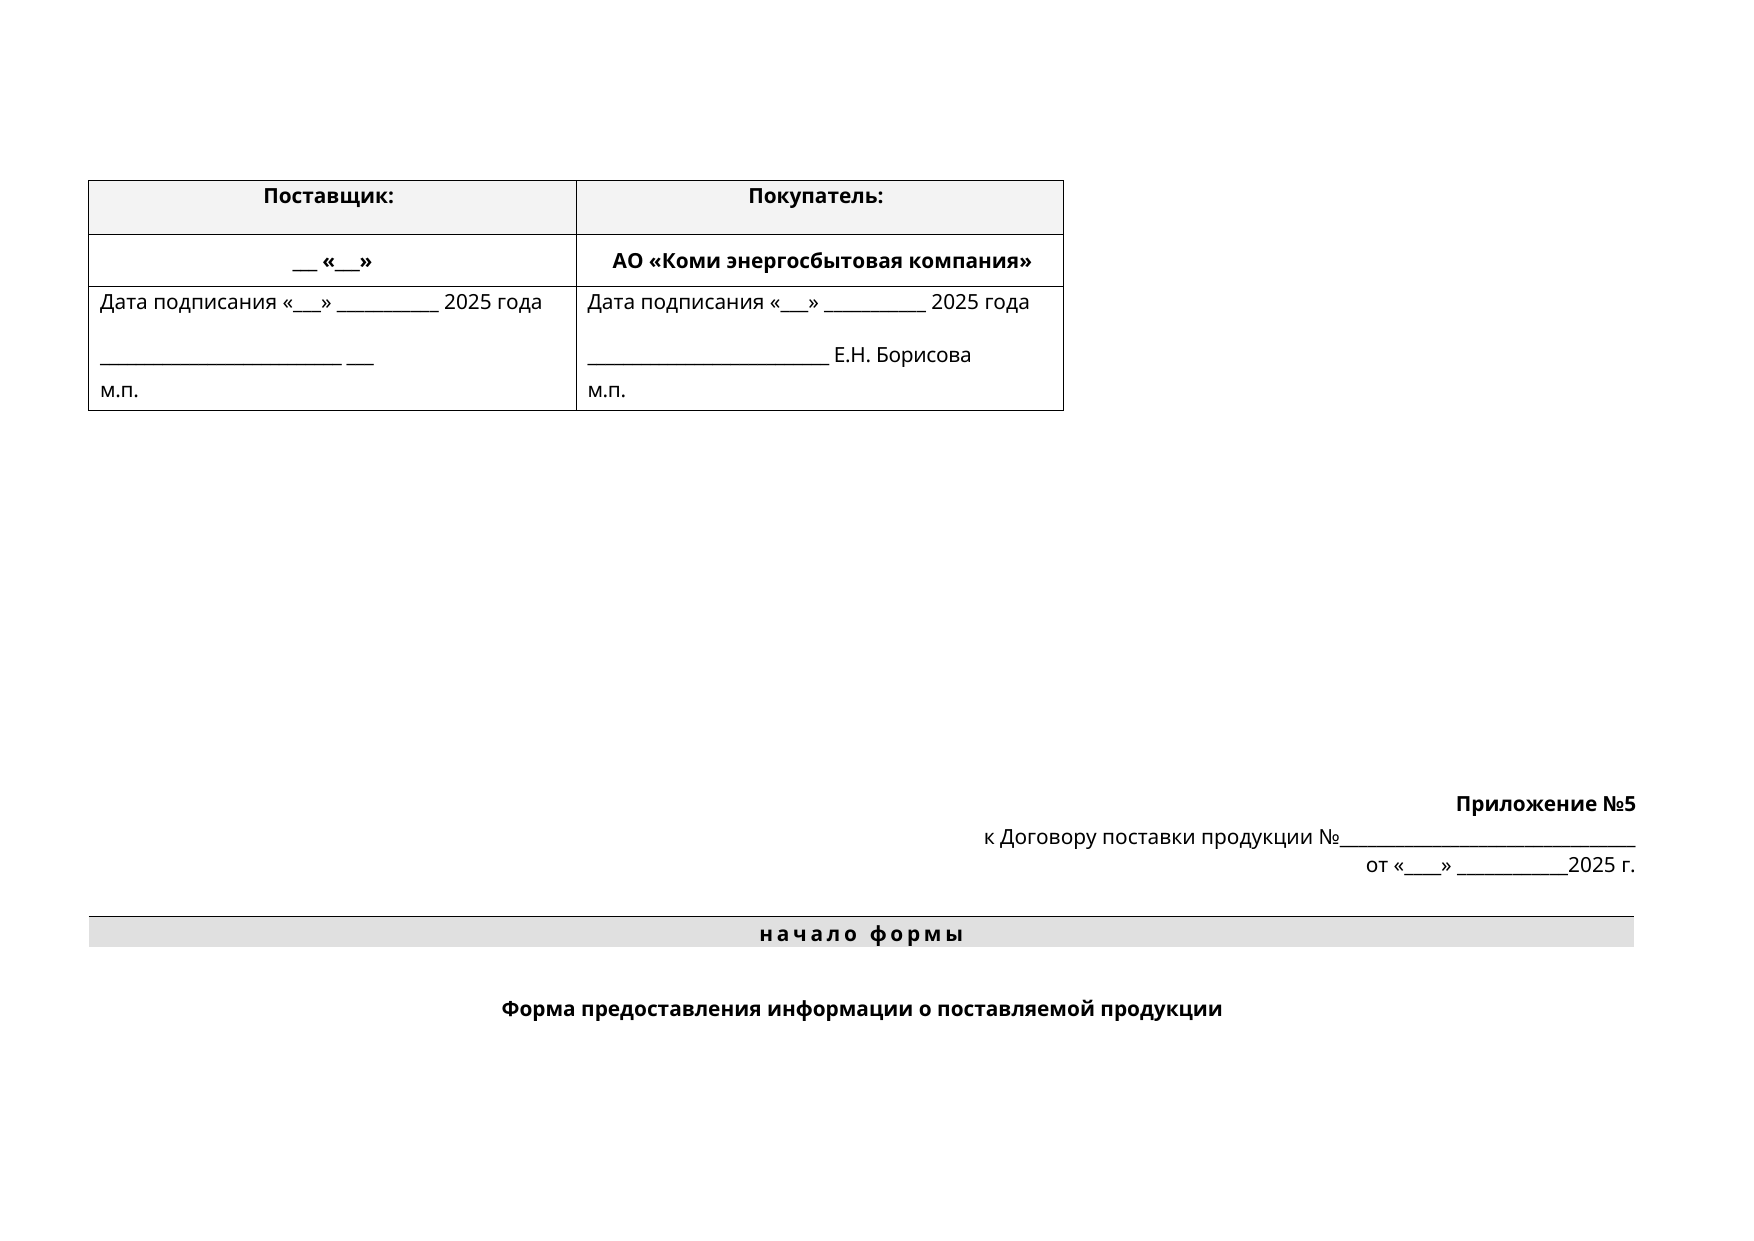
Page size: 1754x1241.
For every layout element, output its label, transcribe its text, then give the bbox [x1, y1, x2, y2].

table_cell АО «Коми энергосбытовая компания» [577, 235, 1063, 286]
table_header Поставщик: [89, 181, 576, 234]
text начало формы [89, 917, 1634, 947]
table_cell Дата подписания «___» ___________ 2025 года ___________________________ Е.Н. Борисова м.п. [577, 287, 1063, 410]
table_cell Дата подписания «___» ___________ 2025 года ___________________________ ___ м.п. [89, 287, 576, 410]
text от «____» ____________2025 г. [89, 850, 1636, 879]
text Приложение №5 [89, 789, 1636, 818]
table_header Покупатель: [577, 181, 1063, 234]
table_cell ___ «___» [89, 235, 576, 286]
text Форма предоставления информации о поставляемой продукции [89, 994, 1636, 1023]
text к Договору поставки продукции №________________________________ [89, 822, 1636, 850]
